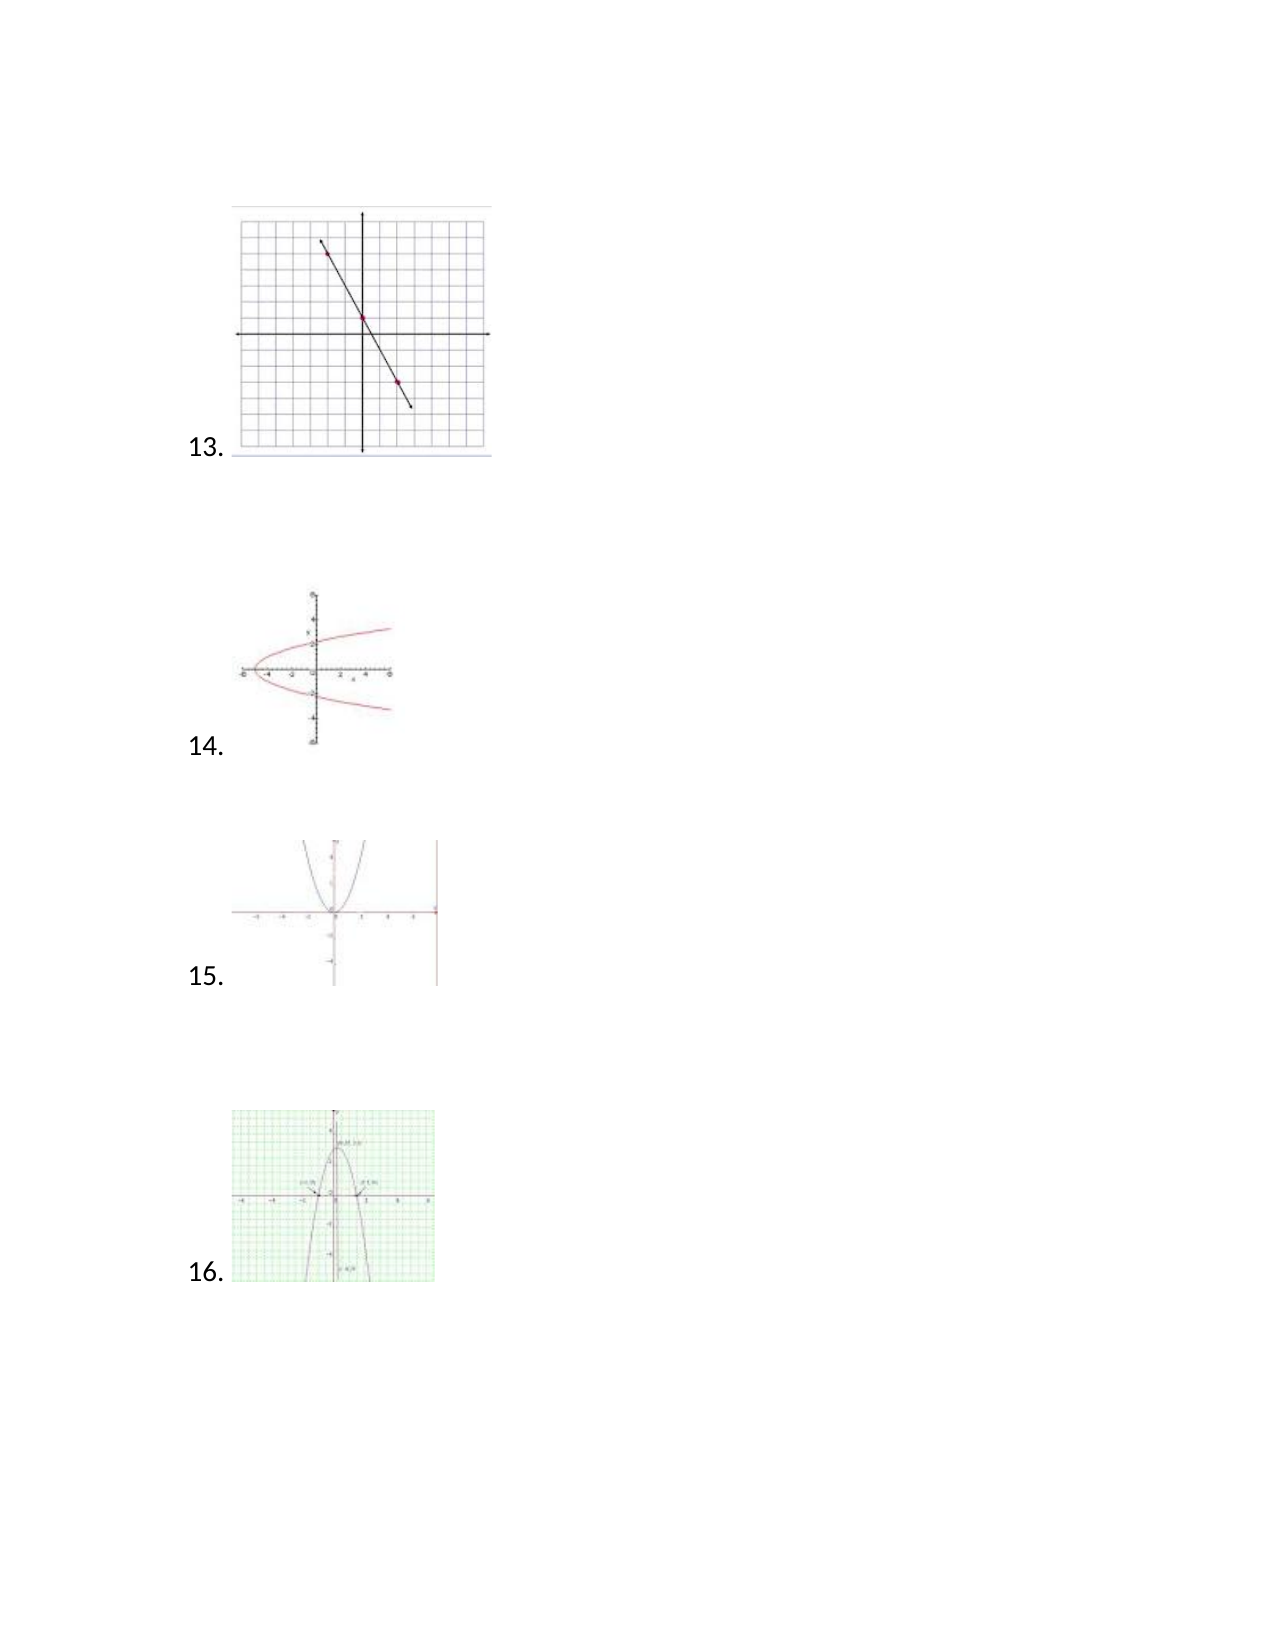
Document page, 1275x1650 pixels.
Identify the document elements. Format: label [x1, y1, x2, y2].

picture [231, 582, 406, 756]
picture [231, 840, 438, 986]
picture [231, 206, 492, 457]
picture [231, 1110, 435, 1282]
